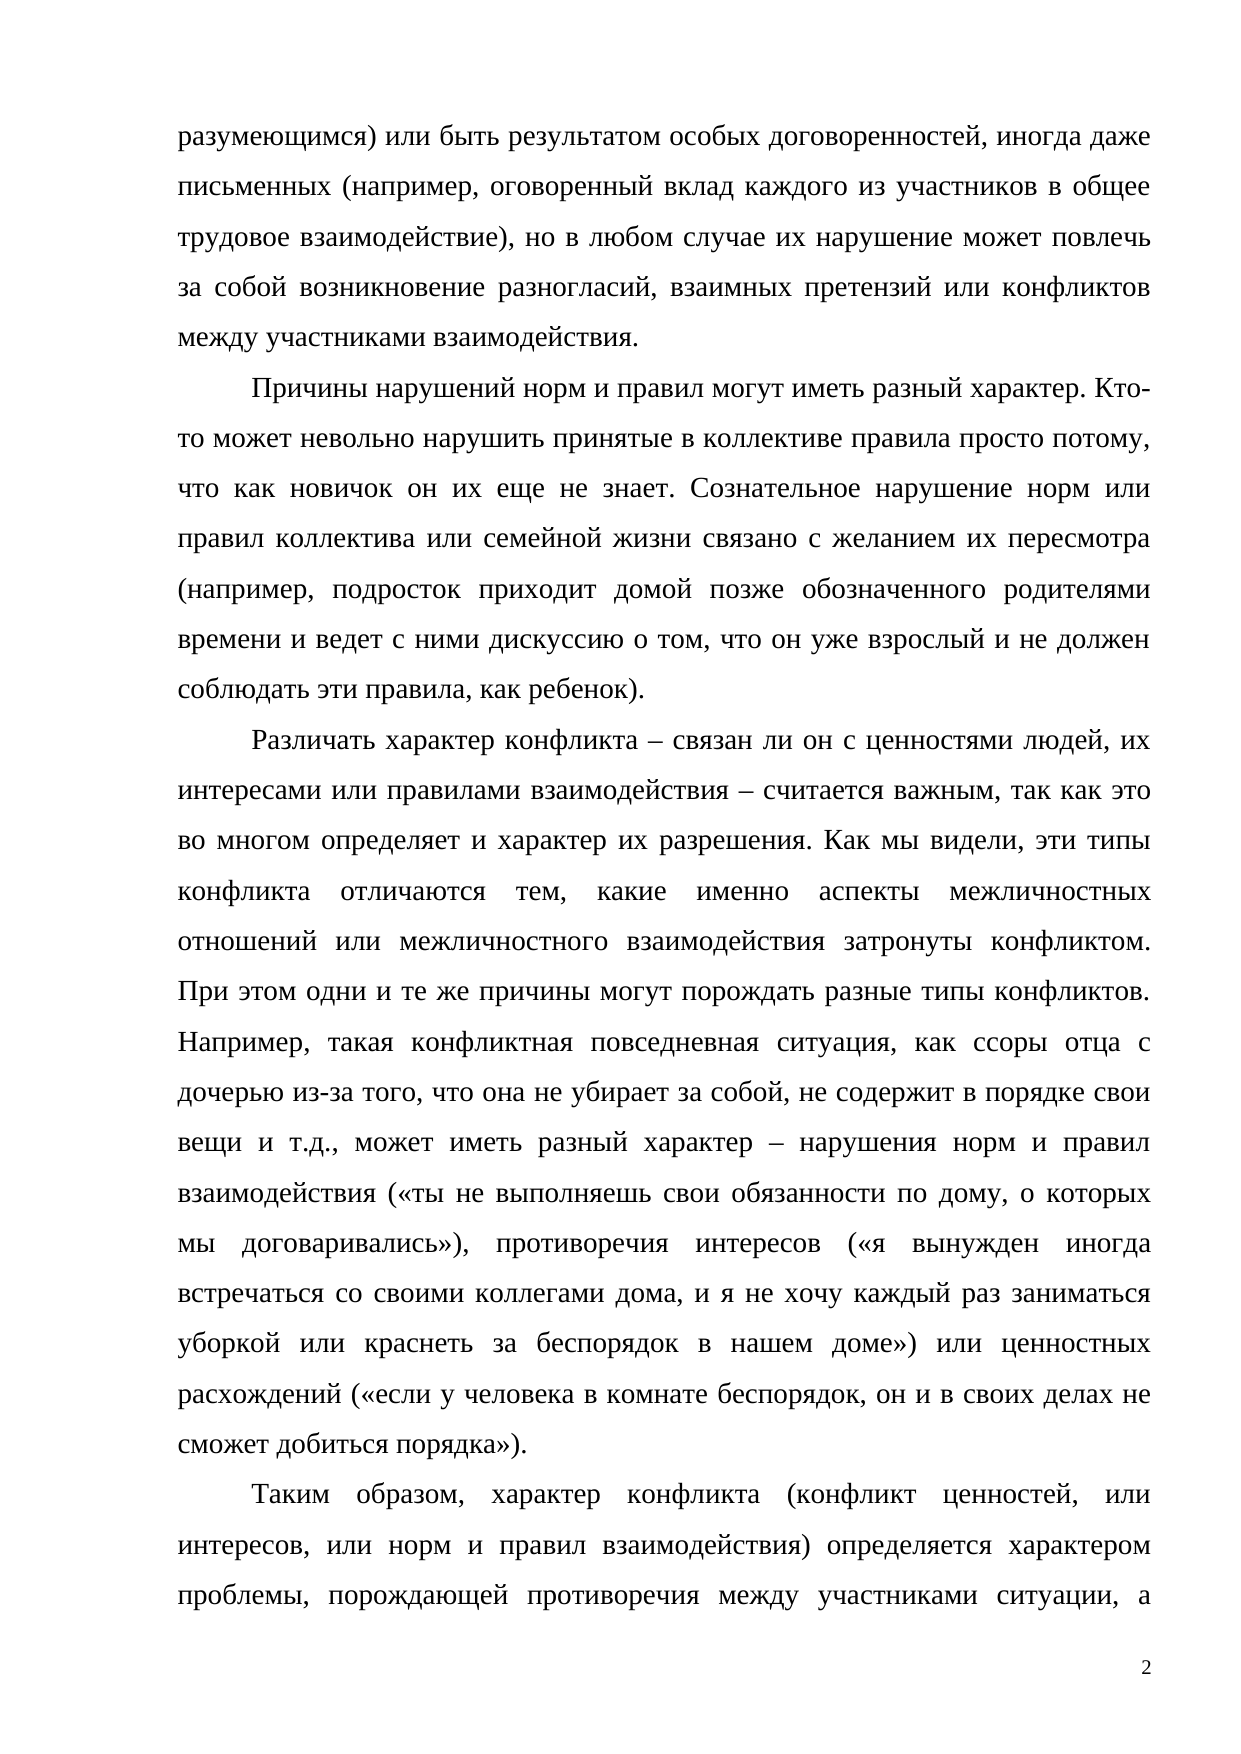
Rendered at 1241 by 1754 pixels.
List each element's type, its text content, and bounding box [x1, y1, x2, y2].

text Причины нарушений норм и правил могут иметь разный характер. Кто-то может невольно нарушить принятые в коллективе правила просто потому, что как новичок он их еще не знает. Сознательное нарушение норм или правил коллектива или семейной жизни связано с желанием их пересмотра (например, подросток приходит домой позже обозначенного родителями времени и ведет с ними дискуссию о том, что он уже взрослый и не должен соблюдать эти правила, как ребенок). [177, 370, 1152, 705]
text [177, 1477, 1152, 1611]
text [177, 118, 1152, 353]
text Различать характер конфликта – связан ли он с ценностями людей, их интересами или правилами взаимодействия – считается важным, так как это во многом определяет и характер их разрешения. Как мы видели, эти типы конфликта отличаются тем, какие именно аспекты межличностных отношений или межличностного взаимодействия затронуты конфликтом. При этом одни и те же причины могут порождать разные типы конфликтов. Например, такая конфликтная повседневная ситуация, как ссоры отца с дочерью из-за того, что она не убирает за собой, не содержит в порядке свои вещи и т.д., может иметь разный характер – нарушения норм и правил взаимодействия («ты не выполняешь свои обязанности по дому, о которых мы договаривались»), противоречия интересов («я вынужден иногда встречаться со своими коллегами дома, и я не хочу каждый раз заниматься уборкой или краснеть за беспорядок в нашем доме») или ценностных расхождений («если у человека в комнате беспорядок, он и в своих делах не сможет добиться порядка»). [177, 722, 1152, 1460]
